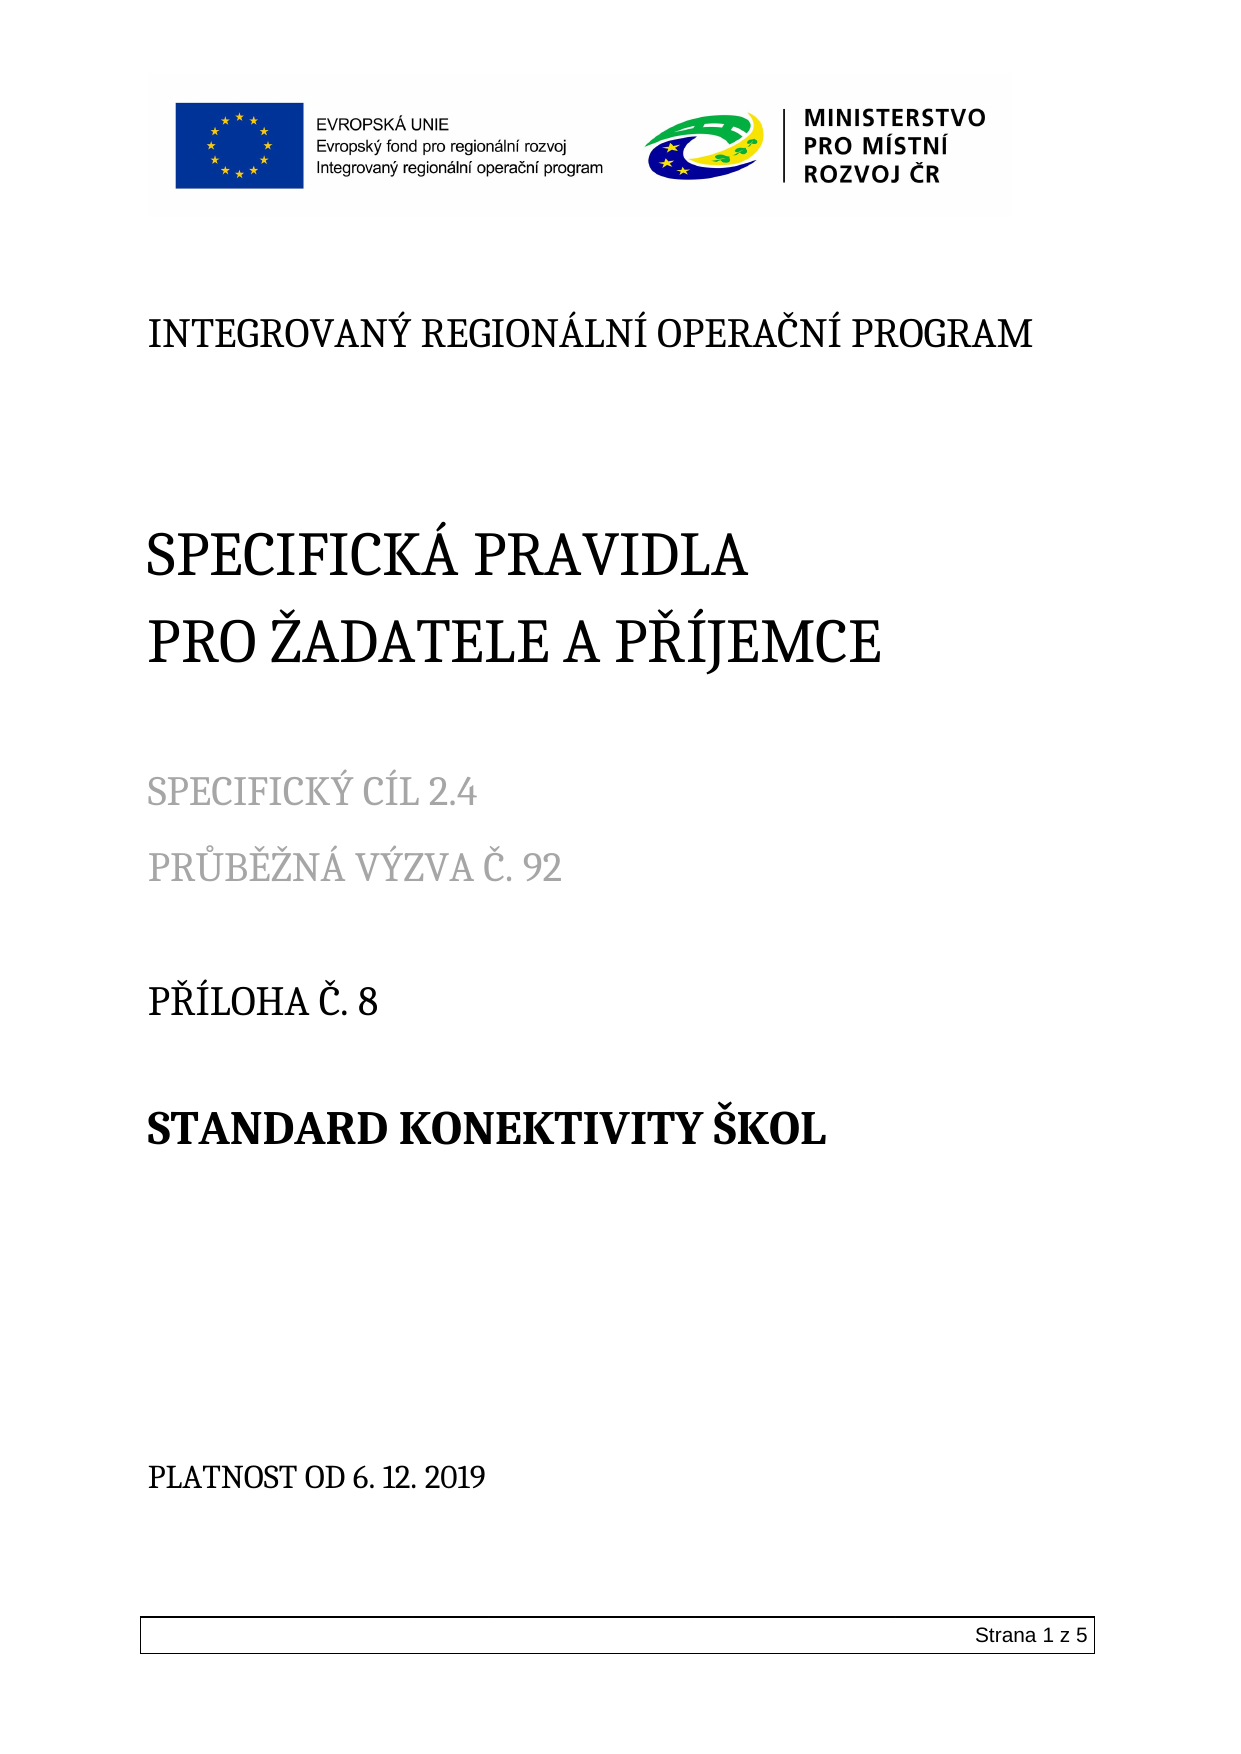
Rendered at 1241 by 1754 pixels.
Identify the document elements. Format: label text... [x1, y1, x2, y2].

text PRO ŽADATELE A PŘÍJEMCE [148, 606, 1092, 678]
text SPECIFICKÝ CÍL 2.4 [148, 768, 1092, 816]
text PŘÍLOHA Č. 8 [148, 977, 1092, 1025]
text SPECIFICKÁ PRAVIDLA [148, 519, 1092, 591]
text Průběžná výzva č. 92 [148, 844, 1092, 892]
picture [147, 73, 1013, 217]
text INTEGROVANÝ REGIONÁLNÍ OPERAČNÍ PROGRAM [148, 310, 1092, 358]
text Standard konektivity škol [148, 1101, 1092, 1156]
text pLATNOST OD 6. 12. 2019 [148, 1459, 1092, 1497]
